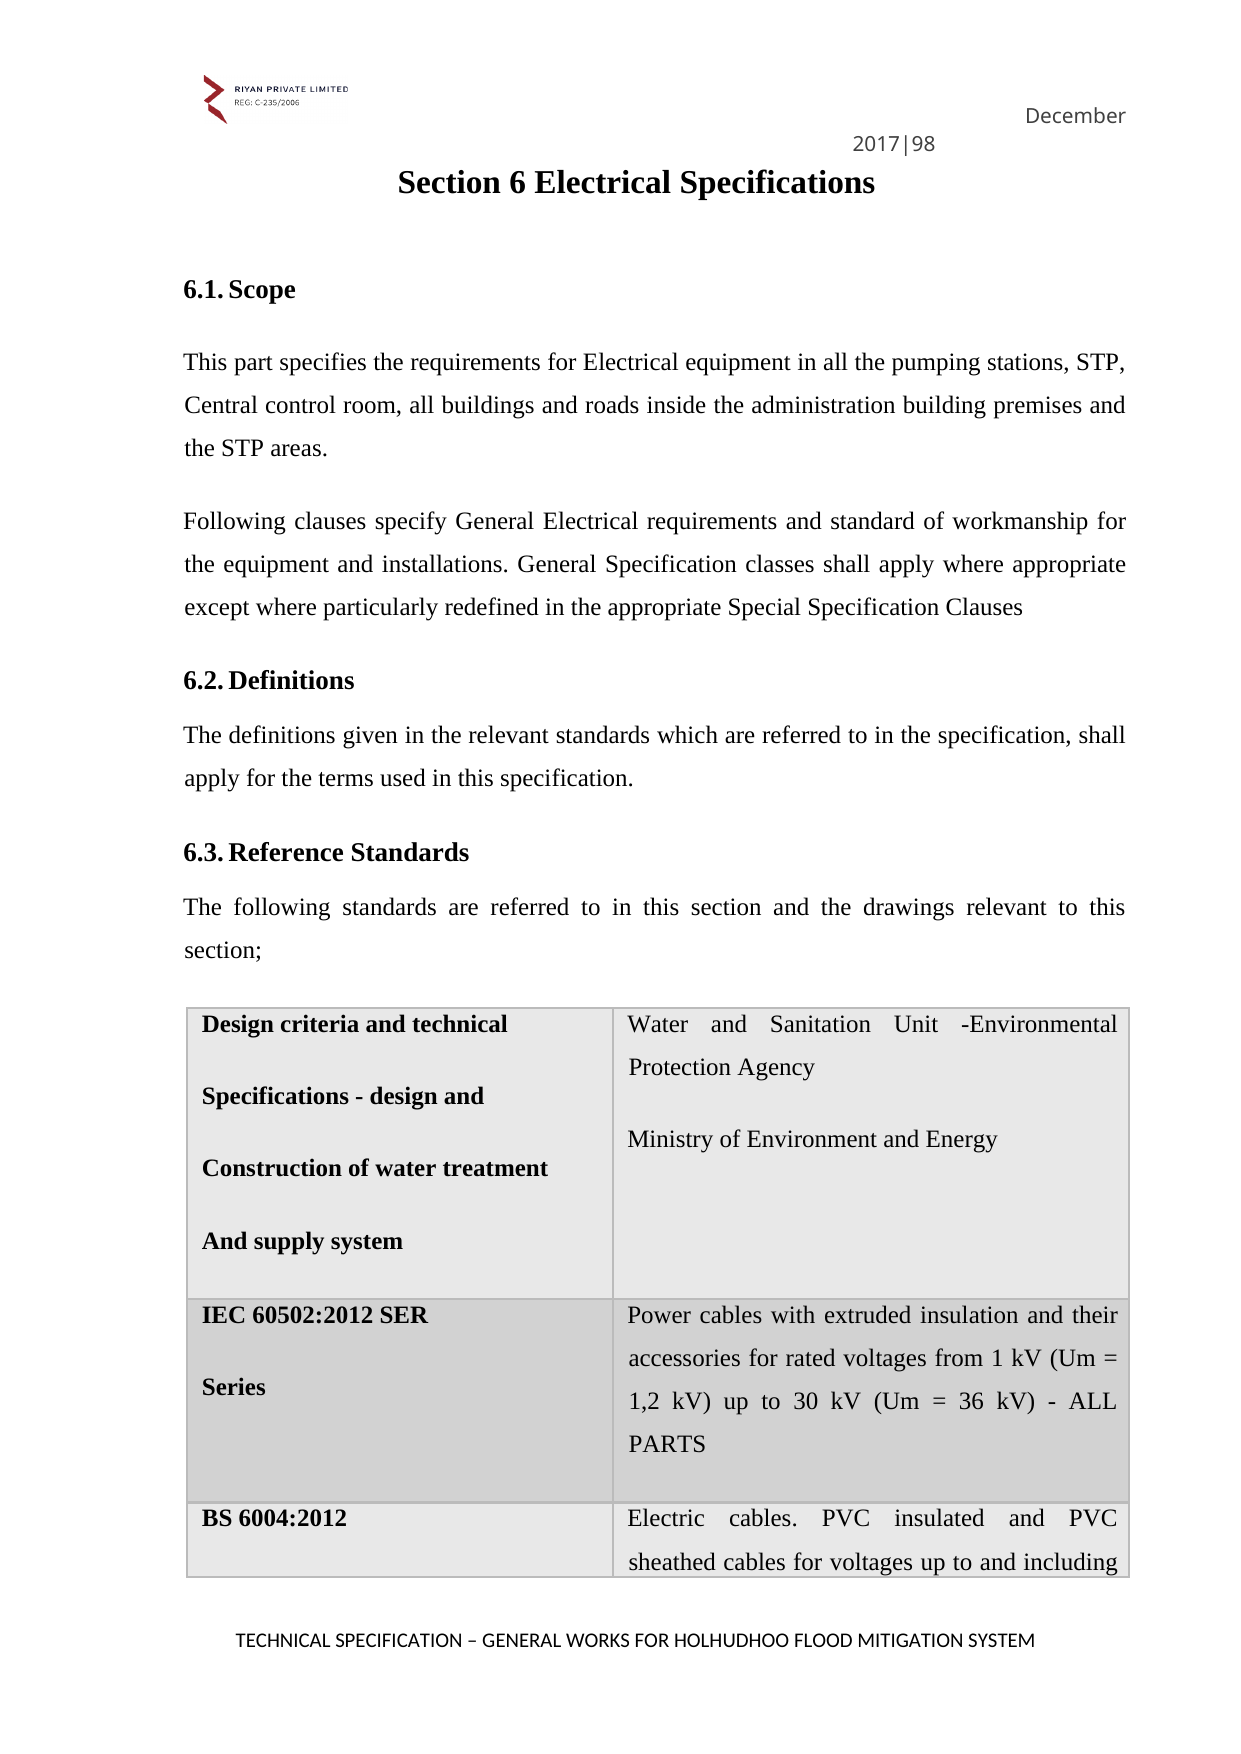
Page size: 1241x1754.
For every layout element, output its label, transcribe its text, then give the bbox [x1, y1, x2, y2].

text The definitions given in the relevant standards which are referred to in the specification, shall apply for the terms used in this specification. [183, 720, 1127, 792]
table_cell BS 6004:2012 [188, 1504, 612, 1576]
table_cell IEC 60502:2012 SER Series [188, 1300, 612, 1501]
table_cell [614, 1504, 1128, 1576]
table_cell Power cables with extruded insulation and their accessories for rated voltages from 1 kV (Um = 1,2 kV) up to 30 kV (Um = 36 kV) - ALL PARTS [614, 1300, 1128, 1501]
subtitle Definitions [183, 664, 1126, 695]
table_header Water and Sanitation Unit -Environmental Protection Agency Ministry of Environment and Energy [614, 1009, 1128, 1298]
subtitle Section 6 Electrical Specifications [146, 162, 1128, 200]
table_header Design criteria and technical Specifications - design and Construction of water treatment And supply system [188, 1009, 612, 1298]
text This part specifies the requirements for Electrical equipment in all the pumping stations, STP, Central control room, all buildings and roads inside the administration building premises and the STP areas. [183, 347, 1127, 462]
picture [203, 75, 348, 124]
text Following clauses specify General Electrical requirements and standard of workmanship for the equipment and installations. General Specification classes shall apply where appropriate except where particularly redefined in the appropriate Special Specification Clauses [183, 506, 1127, 621]
subtitle Scope [183, 273, 1126, 304]
subtitle Reference Standards [183, 836, 1126, 867]
text The following standards are referred to in this section and the drawings relevant to this section; [183, 892, 1127, 964]
